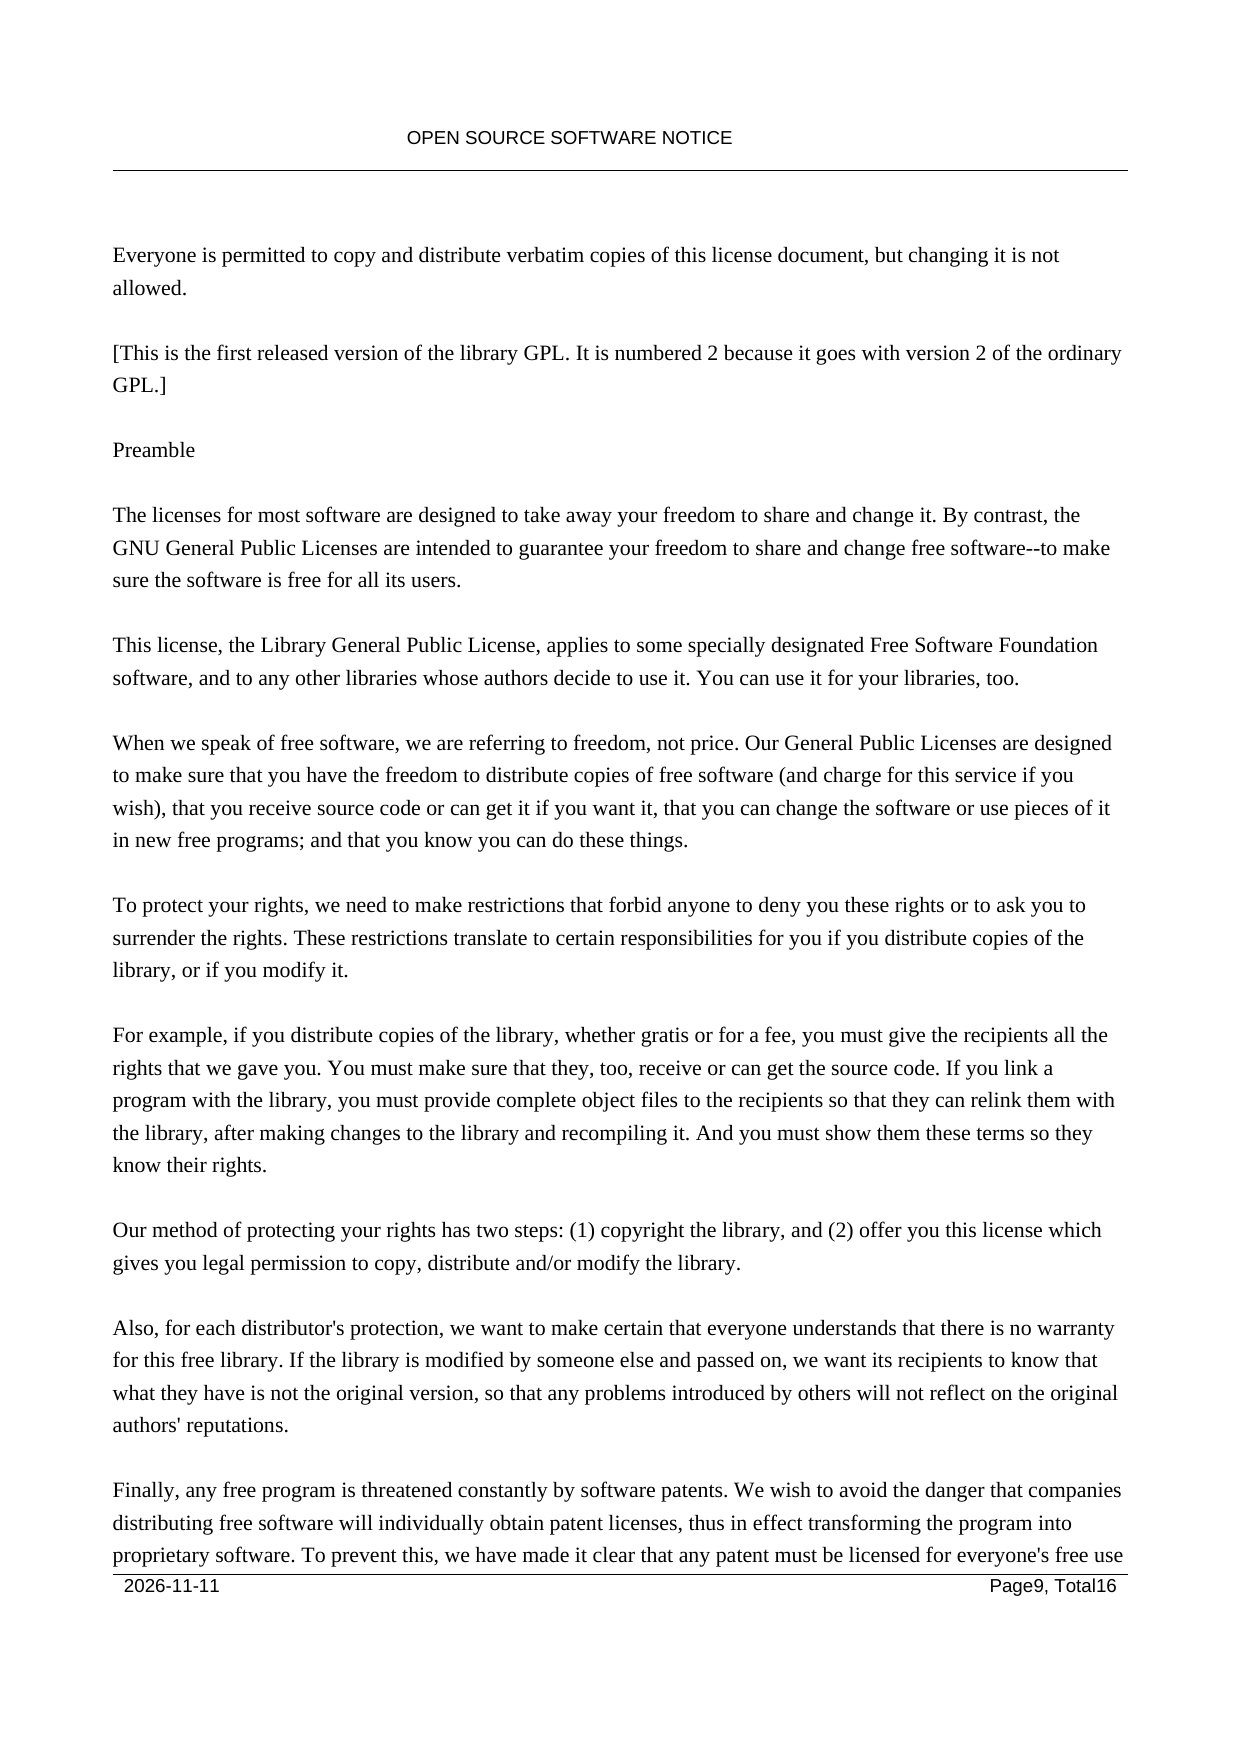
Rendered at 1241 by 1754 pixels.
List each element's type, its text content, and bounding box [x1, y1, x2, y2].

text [112, 1474, 1128, 1571]
text To protect your rights, we need to make restrictions that forbid anyone to deny you these rights or to ask you to surrender the rights. These restrictions translate to certain responsibilities for you if you distribute copies of the library, or if you modify it. [112, 889, 1128, 986]
text This license, the Library General Public License, applies to some specially designated Free Software Foundation software, and to any other libraries whose authors decide to use it. You can use it for your libraries, too. [112, 629, 1128, 694]
text [This is the first released version of the library GPL. It is numbered 2 because it goes with version 2 of the ordinary GPL.] [112, 336, 1128, 401]
text Our method of protecting your rights has two steps: (1) copyright the library, and (2) offer you this license which gives you legal permission to copy, distribute and/or modify the library. [112, 1214, 1128, 1279]
text Also, for each distributor's protection, we want to make certain that everyone understands that there is no warranty for this free library. If the library is modified by someone else and passed on, we want its recipients to know that what they have is not the original version, so that any problems introduced by others will not reflect on the original authors' reputations. [112, 1311, 1128, 1441]
text Preamble [112, 434, 1128, 466]
text When we speak of free software, we are referring to freedom, not price. Our General Public Licenses are designed to make sure that you have the freedom to distribute copies of free software (and charge for this service if you wish), that you receive source code or can get it if you want it, that you can change the software or use pieces of it in new free programs; and that you know you can do these things. [112, 726, 1128, 856]
text For example, if you distribute copies of the library, whether gratis or for a fee, you must give the recipients all the rights that we gave you. You must make sure that they, too, receive or can get the source code. If you link a program with the library, you must provide complete object files to the recipients so that they can relink them with the library, after making changes to the library and recompiling it. And you must show them these terms so they know their rights. [112, 1019, 1128, 1181]
text Everyone is permitted to copy and distribute verbatim copies of this license document, but changing it is not allowed. [112, 239, 1128, 304]
text The licenses for most software are designed to take away your freedom to share and change it. By contrast, the GNU General Public Licenses are intended to guarantee your freedom to share and change free software--to make sure the software is free for all its users. [112, 499, 1128, 596]
